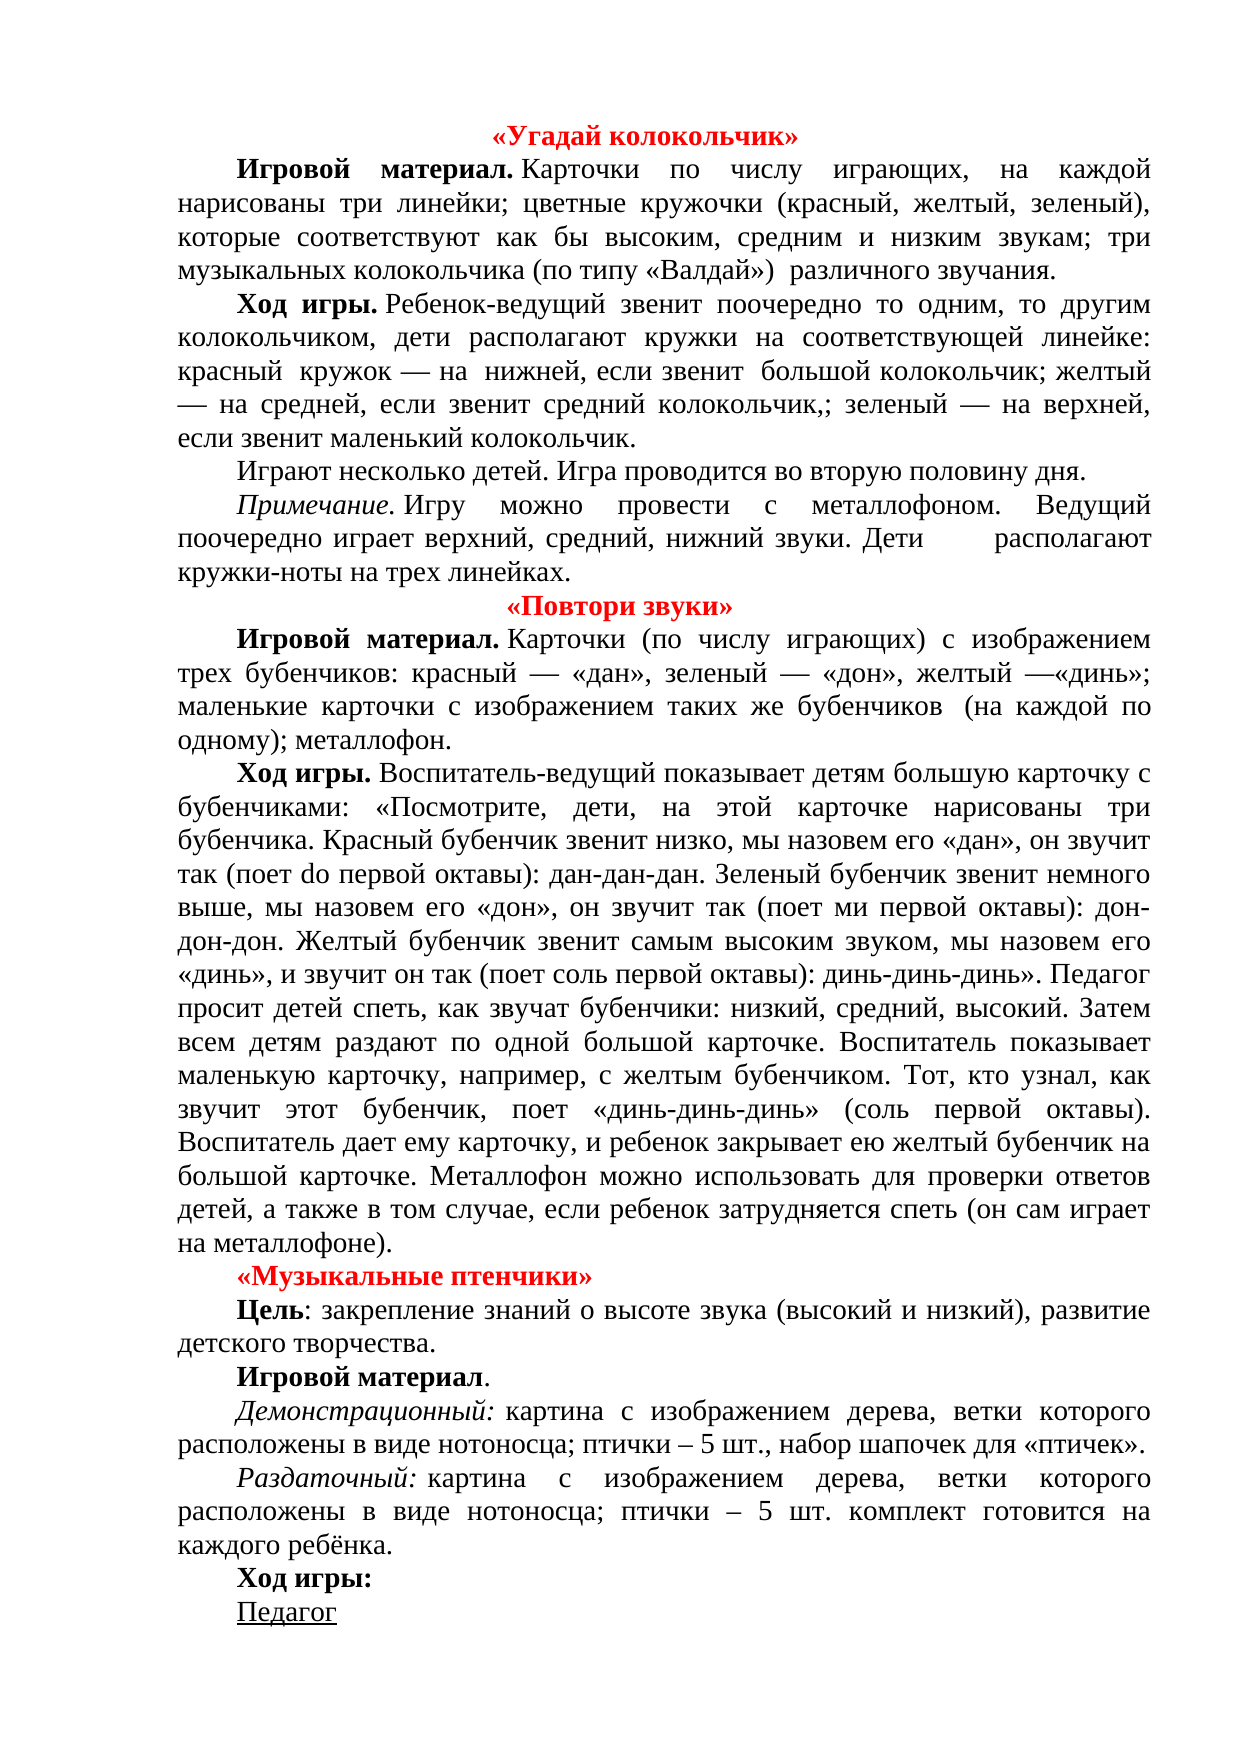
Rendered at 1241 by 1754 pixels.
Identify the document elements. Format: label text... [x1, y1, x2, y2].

text «Музыкальные птенчики» [177, 1258, 1152, 1292]
text Педагог [177, 1594, 1152, 1627]
text Раздаточный: картина с изображением дерева, ветки которого расположены в виде нотоносца; птички – 5 шт. комплект готовится на каждого ребёнка. [177, 1460, 1152, 1560]
text Цель: закрепление знаний о высоте звука (высокий и низкий), развитие детского творчества. [177, 1292, 1152, 1359]
text Играют несколько детей. Игра проводится во вторую половину дня. [177, 453, 1152, 487]
text Ход игры. Воспитатель-ведущий показывает детям большую карточку с бубенчиками: «Посмотрите, дети, на этой карточке нарисованы три бубенчика. Красный бубенчик звенит низко, мы назовем его «дан», он звучит так (поет do первой октавы): дан-дан-дан. Зеленый бубенчик звенит немного выше, мы назовем его «дон», он звучит так (поет ми первой октавы): дон-дон-дон. Желтый бубенчик звенит самым высоким звуком, мы назовем его «динь», и звучит он так (поет соль первой октавы): динь-динь-динь». Педагог просит детей спеть, как звучат бубенчики: низкий, средний, высокий. Затем всем детям раздают по одной большой карточке. Воспитатель показывает маленькую карточку, например, с желтым бубенчиком. Тот, кто узнал, как звучит этот бубенчик, поет «динь-динь-динь» (соль первой октавы). Воспитатель дает ему карточку, и ребенок закрывает ею желтый бубенчик на большой карточке. Металлофон можно использовать для проверки ответов детей, а также в том случае, если ребенок затрудняется спеть (он сам играет на металлофоне). [177, 755, 1152, 1258]
text Демонстрационный: картина с изображением дерева, ветки которого расположены в виде нотоносца; птички – 5 шт., набор шапочек для «птичек». [177, 1393, 1152, 1460]
text Игровой материал. [177, 1359, 1152, 1393]
text Ход игры: [177, 1560, 1152, 1594]
text Примечание. Игру можно провести с металлофоном. Ведущий поочередно играет верхний, средний, нижний звуки. Дети располагают кружки-ноты на трех линейках. [177, 487, 1152, 588]
text «Повтори звуки» [177, 588, 1152, 621]
text Игровой материал. Карточки (по числу играющих) с изображением трех бубенчиков: красный — «дан», зеленый — «дон», желтый —«динь»; маленькие карточки с изображением таких же бубенчиков (на каждой по одному); металлофон. [177, 621, 1152, 755]
text Ход игры. Ребенок-ведущий звенит поочередно то одним, то другим колокольчиком, дети располагают кружки на соответствующей линейке: красный кружок — на нижней, если звенит большой колокольчик; желтый — на средней, если звенит средний колокольчик,; зеленый — на верхней, если звенит маленький колокольчик. [177, 286, 1152, 453]
text Игровой материал. Карточки по числу играющих, на каждой нарисованы три линейки; цветные кружочки (красный, желтый, зеленый), которые соответствуют как бы высоким, средним и низким звукам; три музыкальных колокольчика (по типу «Валдай») различного звучания. [177, 152, 1152, 286]
text «Угадай колокольчик» [177, 118, 1152, 152]
